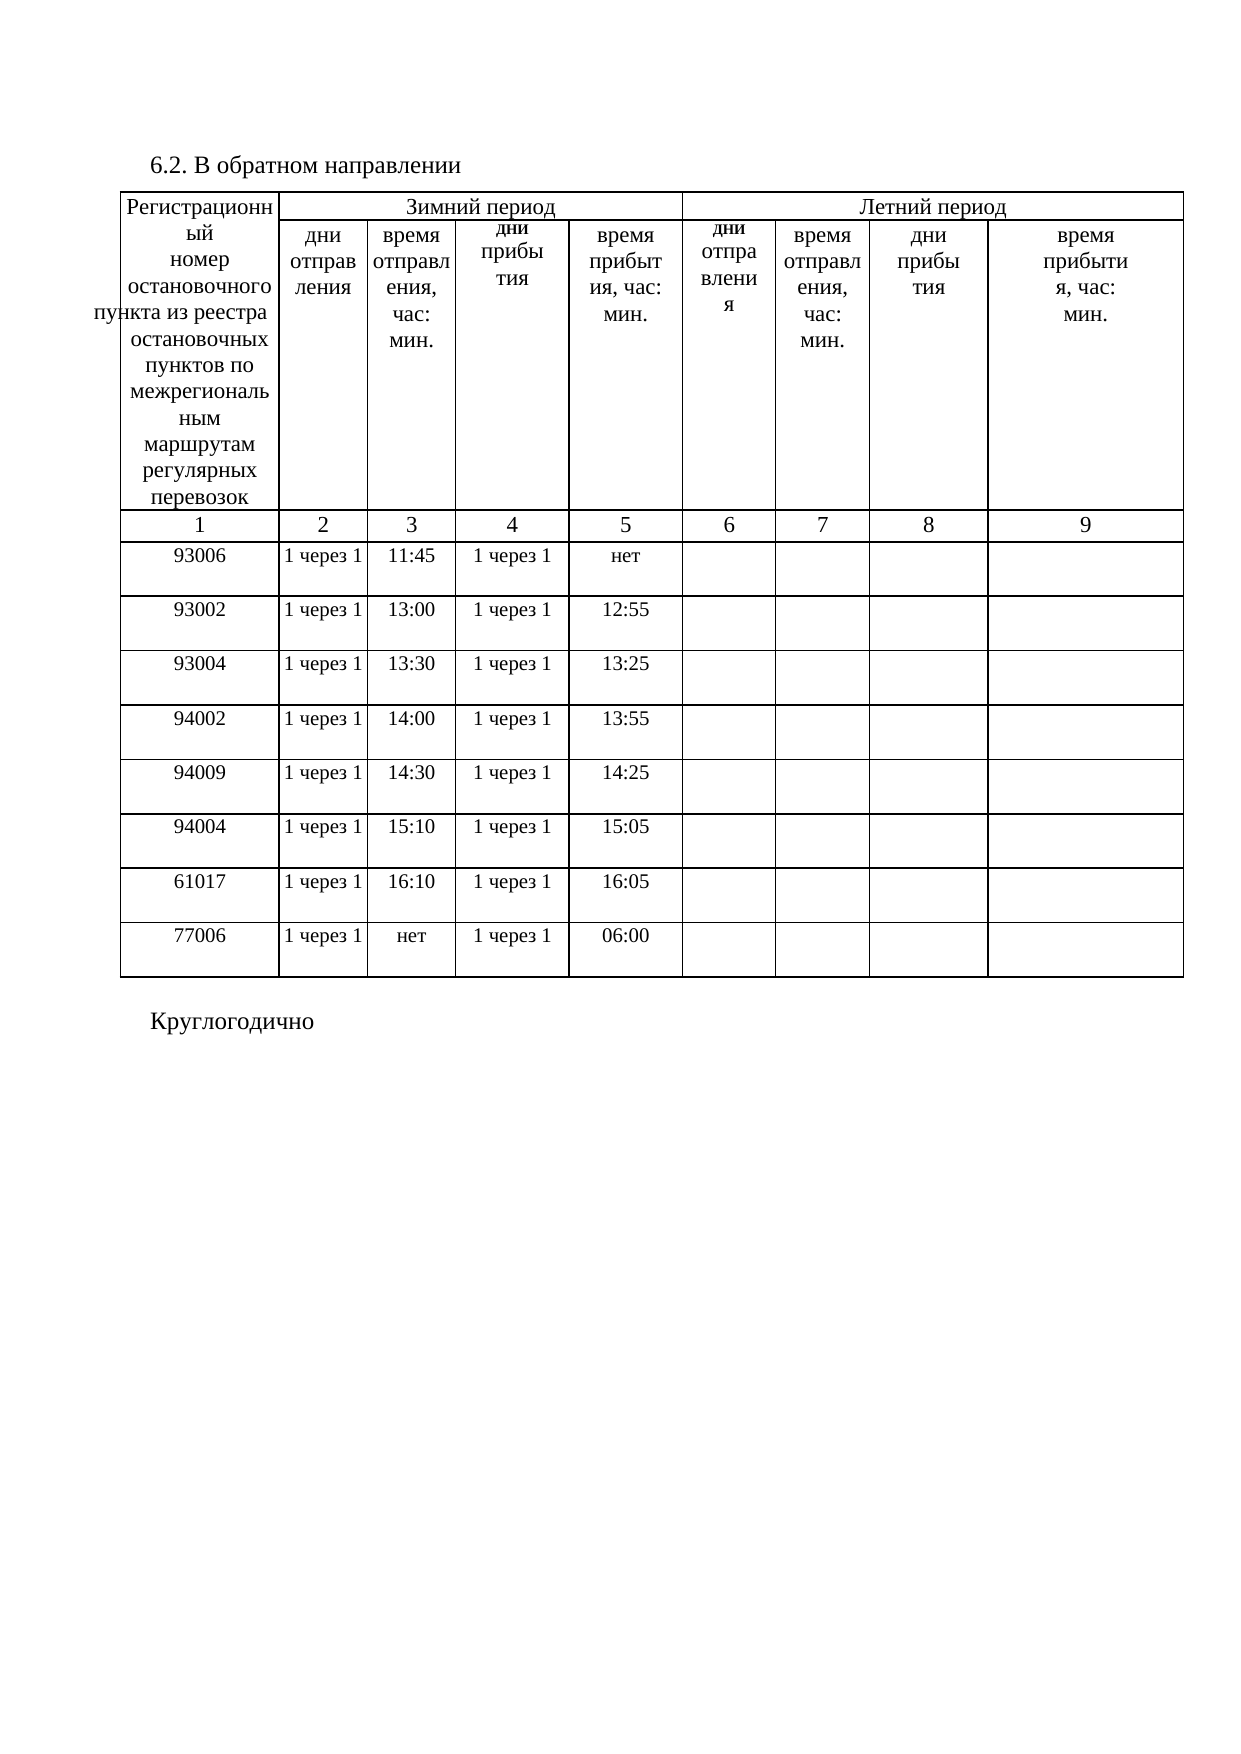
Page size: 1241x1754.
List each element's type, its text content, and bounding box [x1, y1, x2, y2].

table_cell 6 [683, 511, 775, 541]
table_cell 11:45 [368, 543, 455, 595]
table_cell 1 через 1 [280, 651, 367, 704]
table_cell 2 [280, 511, 367, 541]
table_cell [776, 815, 869, 867]
table_cell [989, 597, 1183, 650]
table_cell 06:00 [570, 923, 682, 976]
table_cell дни прибы тия [870, 221, 987, 509]
table_cell 1 через 1 [456, 869, 568, 922]
table_cell 77006 [121, 923, 278, 976]
table_cell [989, 869, 1183, 922]
table_cell [870, 760, 987, 813]
text 6.2. В обратном направлении [150, 150, 1090, 179]
table_cell [683, 597, 775, 650]
table_cell время отправл ения, час: мин. [776, 221, 869, 509]
table_cell 1 через 1 [280, 543, 367, 595]
table_cell 5 [570, 511, 682, 541]
table_cell [870, 869, 987, 922]
table_cell 14:00 [368, 706, 455, 758]
table_cell [989, 651, 1183, 704]
table_cell [683, 869, 775, 922]
table_cell время отправл ения, час: мин. [368, 221, 455, 509]
table_cell [989, 706, 1183, 758]
table_cell [989, 543, 1183, 595]
table_cell 13:55 [570, 706, 682, 758]
text Круглогодично [150, 1006, 1090, 1035]
table_cell 13:25 [570, 651, 682, 704]
table_cell 9 [989, 511, 1183, 541]
table_cell [989, 760, 1183, 813]
table_cell 93002 [121, 597, 278, 650]
table_cell [683, 706, 775, 758]
table_cell 12:55 [570, 597, 682, 650]
table_cell 1 через 1 [280, 706, 367, 758]
table_cell нет [570, 543, 682, 595]
table_cell 93004 [121, 651, 278, 704]
table_cell 1 [121, 511, 278, 541]
table_cell 4 [456, 511, 568, 541]
table_cell [683, 543, 775, 595]
table_cell 1 через 1 [280, 869, 367, 922]
table_cell [776, 543, 869, 595]
table_cell [870, 706, 987, 758]
table_header Регистрационный номер остановочного пункта из реестра остановочных пунктов по межрегиональным маршрутам регулярных перевозок [121, 193, 278, 509]
table_cell 1 через 1 [456, 651, 568, 704]
table_cell 15:05 [570, 815, 682, 867]
table_cell [870, 923, 987, 976]
table_cell [776, 869, 869, 922]
table_cell 1 через 1 [280, 815, 367, 867]
table_cell 1 через 1 [456, 815, 568, 867]
table_cell 94002 [121, 706, 278, 758]
table_cell 1 через 1 [280, 760, 367, 813]
table_cell [776, 760, 869, 813]
table_cell [683, 651, 775, 704]
table_cell [870, 651, 987, 704]
table_cell [870, 543, 987, 595]
table_cell 1 через 1 [280, 597, 367, 650]
table_cell 1 через 1 [456, 543, 568, 595]
table_cell 94004 [121, 815, 278, 867]
table_cell [870, 597, 987, 650]
table_header Зимний период [280, 193, 682, 219]
table_cell 1 через 1 [456, 923, 568, 976]
table_cell дни отправ ления [280, 221, 367, 509]
table_cell ДНИ отпра влени я [683, 221, 775, 509]
table_cell [870, 815, 987, 867]
table_cell 1 через 1 [456, 760, 568, 813]
table_cell 61017 [121, 869, 278, 922]
table_cell 14:30 [368, 760, 455, 813]
table_cell 16:10 [368, 869, 455, 922]
table_cell ДНИ прибы тия [456, 221, 568, 509]
table_cell 15:10 [368, 815, 455, 867]
table_cell 1 через 1 [456, 706, 568, 758]
table_cell 94009 [121, 760, 278, 813]
table_cell [776, 597, 869, 650]
table_cell 3 [368, 511, 455, 541]
table_cell 1 через 1 [456, 597, 568, 650]
table_cell [683, 760, 775, 813]
table_cell [683, 815, 775, 867]
table_cell 13:30 [368, 651, 455, 704]
table_cell время прибыт ия, час: мин. [570, 221, 682, 509]
table_cell [989, 815, 1183, 867]
table_cell 14:25 [570, 760, 682, 813]
table_cell нет [368, 923, 455, 976]
table_header Летний период [683, 193, 1183, 219]
table_cell [683, 923, 775, 976]
table_cell время прибыти я, час: мин. [989, 221, 1183, 509]
table_cell [989, 923, 1183, 976]
table_cell 7 [776, 511, 869, 541]
table_cell 13:00 [368, 597, 455, 650]
table_cell 1 через 1 [280, 923, 367, 976]
table_cell [776, 706, 869, 758]
table_cell [776, 923, 869, 976]
table_cell 16:05 [570, 869, 682, 922]
table_cell 8 [870, 511, 987, 541]
table_cell 93006 [121, 543, 278, 595]
table_cell [776, 651, 869, 704]
